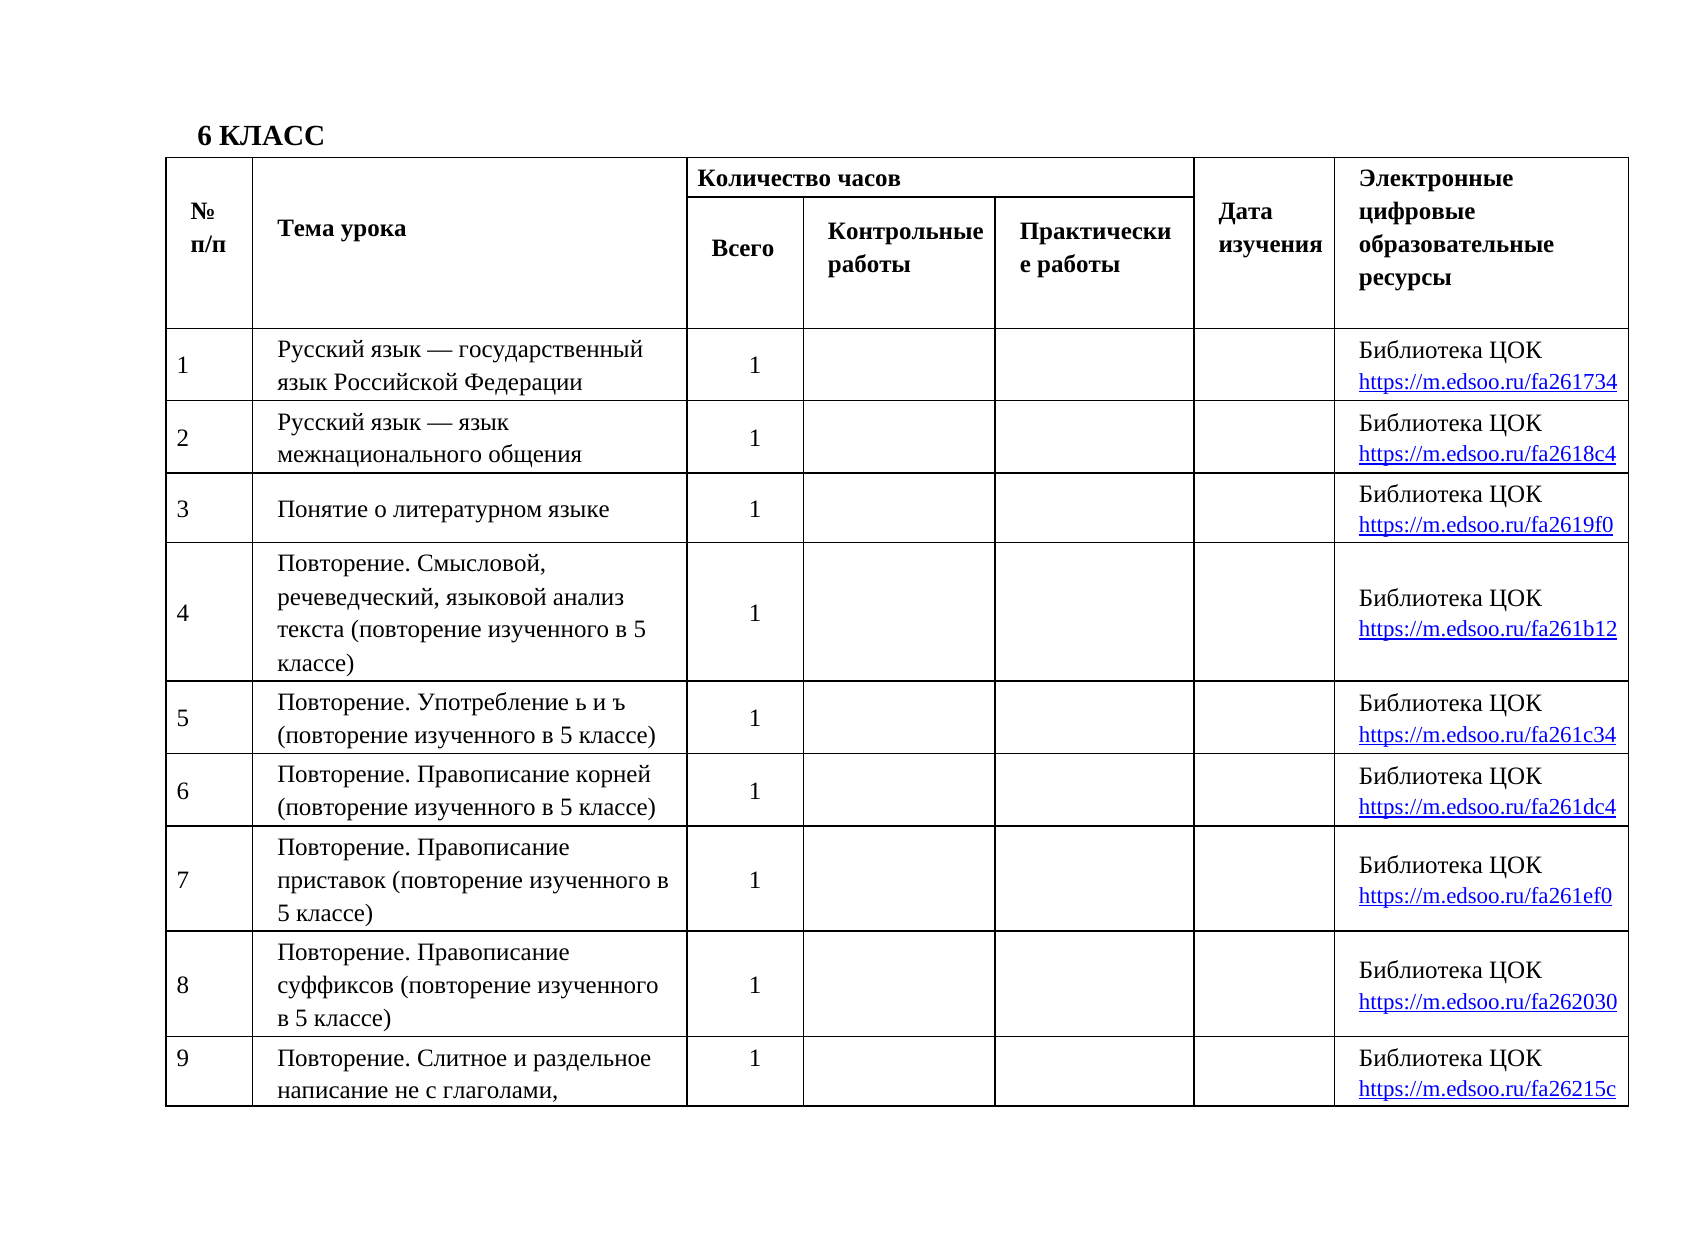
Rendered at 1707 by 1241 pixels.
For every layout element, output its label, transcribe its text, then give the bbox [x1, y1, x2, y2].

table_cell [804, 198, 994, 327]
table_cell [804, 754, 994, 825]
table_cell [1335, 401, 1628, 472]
text 6 КЛАСС [190, 118, 1618, 152]
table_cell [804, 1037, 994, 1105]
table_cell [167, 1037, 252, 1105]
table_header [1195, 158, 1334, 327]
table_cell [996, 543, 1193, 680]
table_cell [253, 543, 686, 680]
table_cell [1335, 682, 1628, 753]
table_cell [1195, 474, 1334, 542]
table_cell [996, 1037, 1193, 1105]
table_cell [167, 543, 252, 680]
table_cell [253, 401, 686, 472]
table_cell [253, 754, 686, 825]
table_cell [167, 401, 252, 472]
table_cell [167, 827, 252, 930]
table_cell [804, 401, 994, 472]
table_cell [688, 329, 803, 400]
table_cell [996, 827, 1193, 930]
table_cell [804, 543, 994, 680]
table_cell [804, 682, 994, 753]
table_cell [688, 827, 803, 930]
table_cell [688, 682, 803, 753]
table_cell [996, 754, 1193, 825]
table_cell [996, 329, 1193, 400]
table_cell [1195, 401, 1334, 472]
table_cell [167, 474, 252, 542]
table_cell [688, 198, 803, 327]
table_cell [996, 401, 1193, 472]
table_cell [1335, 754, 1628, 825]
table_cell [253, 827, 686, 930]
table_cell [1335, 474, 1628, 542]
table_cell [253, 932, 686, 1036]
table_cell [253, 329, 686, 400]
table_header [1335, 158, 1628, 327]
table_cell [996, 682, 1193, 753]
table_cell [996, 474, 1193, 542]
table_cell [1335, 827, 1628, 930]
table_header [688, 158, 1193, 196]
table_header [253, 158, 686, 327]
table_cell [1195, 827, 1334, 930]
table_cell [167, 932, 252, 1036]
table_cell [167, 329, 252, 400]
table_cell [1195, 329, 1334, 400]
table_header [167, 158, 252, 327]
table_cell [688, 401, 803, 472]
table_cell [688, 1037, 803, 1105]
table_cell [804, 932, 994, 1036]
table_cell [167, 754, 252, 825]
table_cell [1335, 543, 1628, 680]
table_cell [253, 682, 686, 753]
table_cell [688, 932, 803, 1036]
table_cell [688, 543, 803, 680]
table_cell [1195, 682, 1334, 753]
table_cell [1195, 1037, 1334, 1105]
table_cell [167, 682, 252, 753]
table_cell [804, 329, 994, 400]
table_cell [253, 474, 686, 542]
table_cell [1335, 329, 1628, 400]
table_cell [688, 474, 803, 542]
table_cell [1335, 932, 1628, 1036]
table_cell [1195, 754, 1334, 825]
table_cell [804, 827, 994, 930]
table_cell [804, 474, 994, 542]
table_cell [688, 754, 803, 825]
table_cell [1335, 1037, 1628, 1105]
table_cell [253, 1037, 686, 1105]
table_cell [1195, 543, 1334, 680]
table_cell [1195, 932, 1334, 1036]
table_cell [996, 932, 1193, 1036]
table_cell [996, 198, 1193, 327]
